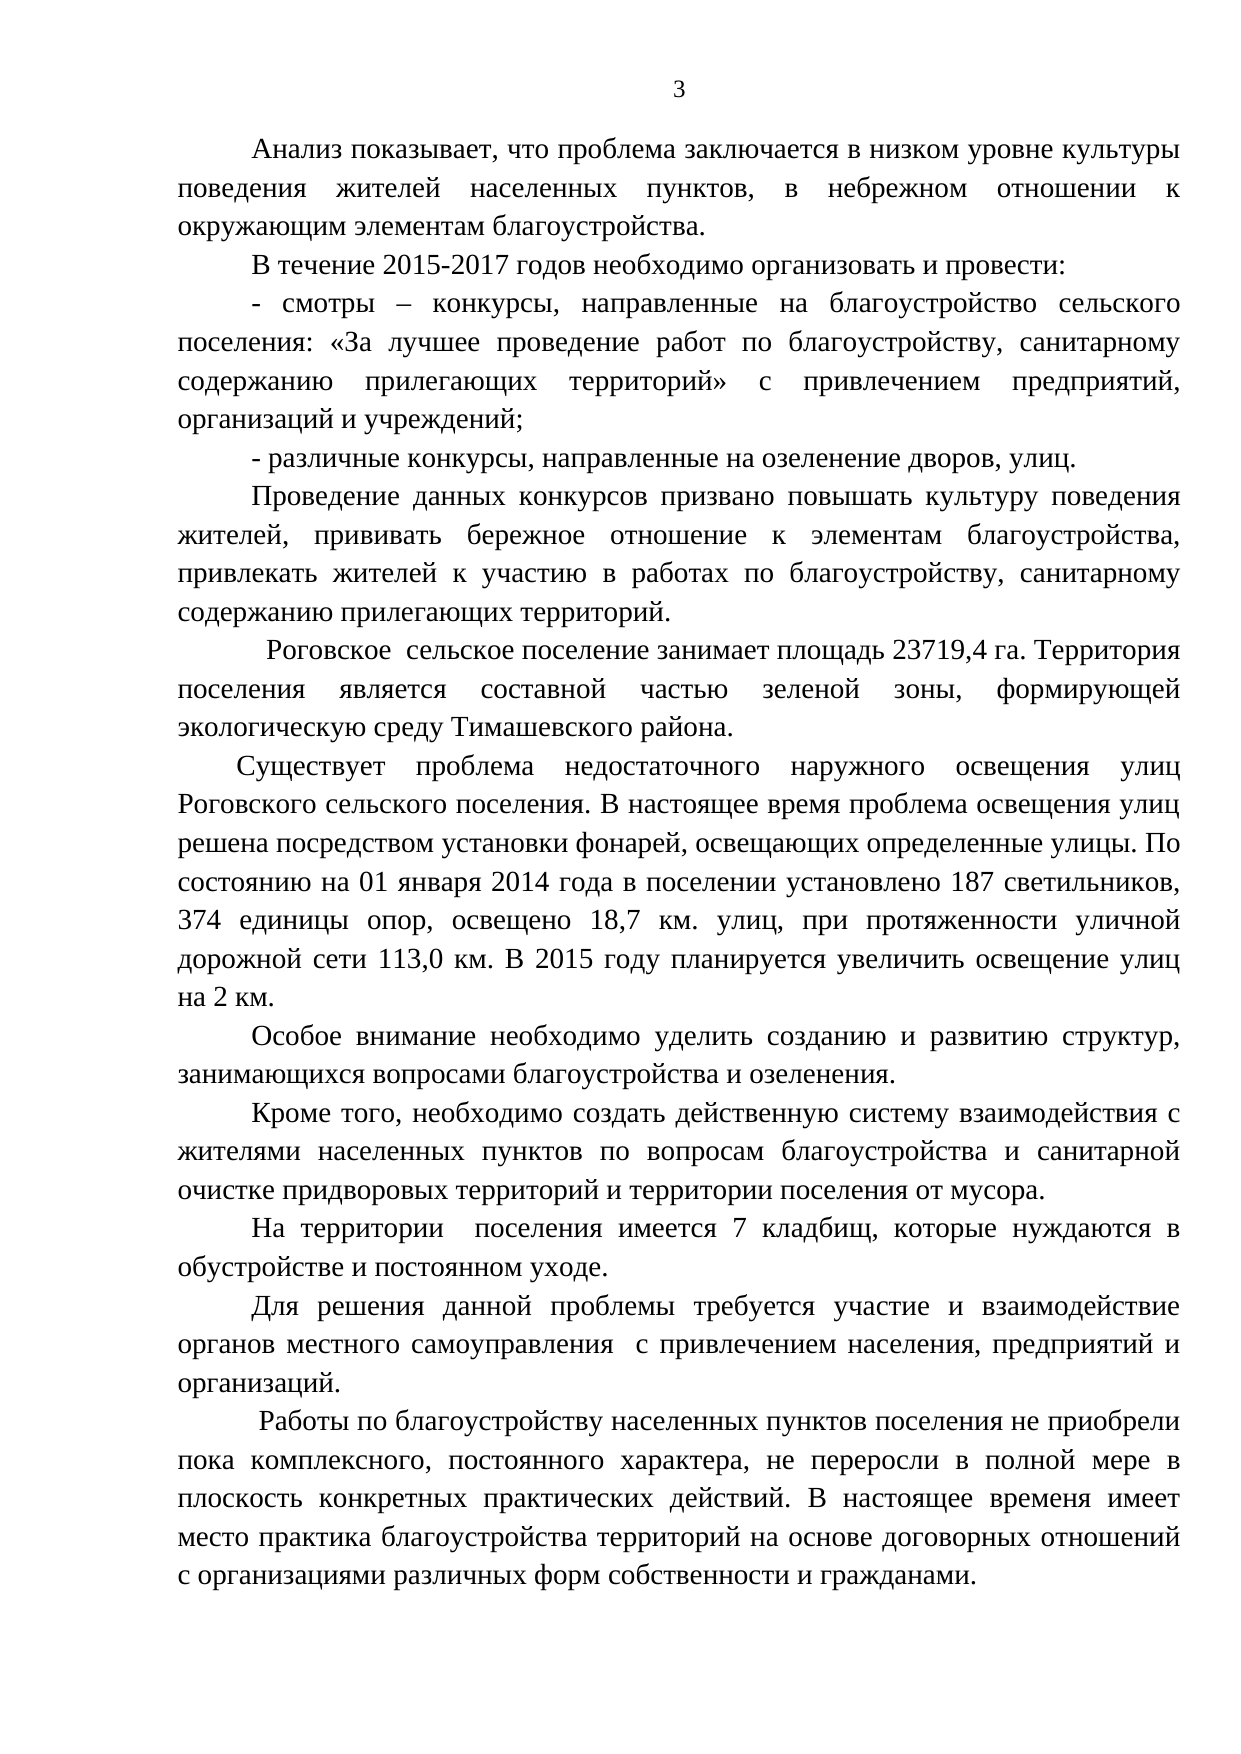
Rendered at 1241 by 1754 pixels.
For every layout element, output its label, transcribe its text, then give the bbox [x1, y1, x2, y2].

text Роговское сельское поселение занимает площадь 23719,4 га. Территория поселения является составной частью зеленой зоны, формирующей экологическую среду Тимашевского района. [177, 632, 1181, 743]
text Анализ показывает, что проблема заключается в низком уровне культуры поведения жителей населенных пунктов, в небрежном отношении к окружающим элементам благоустройства. [177, 131, 1181, 242]
text Проведение данных конкурсов призвано повышать культуру поведения жителей, прививать бережное отношение к элементам благоустройства, привлекать жителей к участию в работах по благоустройству, санитарному содержанию прилегающих территорий. [177, 478, 1181, 627]
text - смотры – конкурсы, направленные на благоустройство сельского поселения: «За лучшее проведение работ по благоустройству, санитарному содержанию прилегающих территорий» с привлечением предприятий, организаций и учреждений; [177, 286, 1181, 435]
text - различные конкурсы, направленные на озеленение дворов, улиц. [177, 440, 1181, 473]
text Особое внимание необходимо уделить созданию и развитию структур, занимающихся вопросами благоустройства и озеленения. [177, 1018, 1181, 1090]
text В течение 2015-2017 годов необходимо организовать и провести: [177, 247, 1181, 281]
text Для решения данной проблемы требуется участие и взаимодействие органов местного самоуправления с привлечением населения, предприятий и организаций. [177, 1288, 1181, 1398]
text Существует проблема недостаточного наружного освещения улиц Роговского сельского поселения. В настоящее время проблема освещения улиц решена посредством установки фонарей, освещающих определенные улицы. По состоянию на 01 января 2014 года в поселении установлено 187 светильников, 374 единицы опор, освещено 18,7 км. улиц, при протяженности уличной дорожной сети 113,0 км. В 2015 году планируется увеличить освещение улиц на 2 км. [177, 748, 1181, 1013]
text Кроме того, необходимо создать действенную систему взаимодействия с жителями населенных пунктов по вопросам благоустройства и санитарной очистке придворовых территорий и территории поселения от мусора. [177, 1095, 1181, 1206]
text На территории поселения имеется 7 кладбищ, которые нуждаются в обустройстве и постоянном уходе. [177, 1211, 1181, 1283]
text Работы по благоустройству населенных пунктов поселения не приобрели пока комплексного, постоянного характера, не переросли в полной мере в плоскость конкретных практических действий. В настоящее временя имеет место практика благоустройства территорий на основе договорных отношений с организациями различных форм собственности и гражданами. [177, 1403, 1181, 1591]
